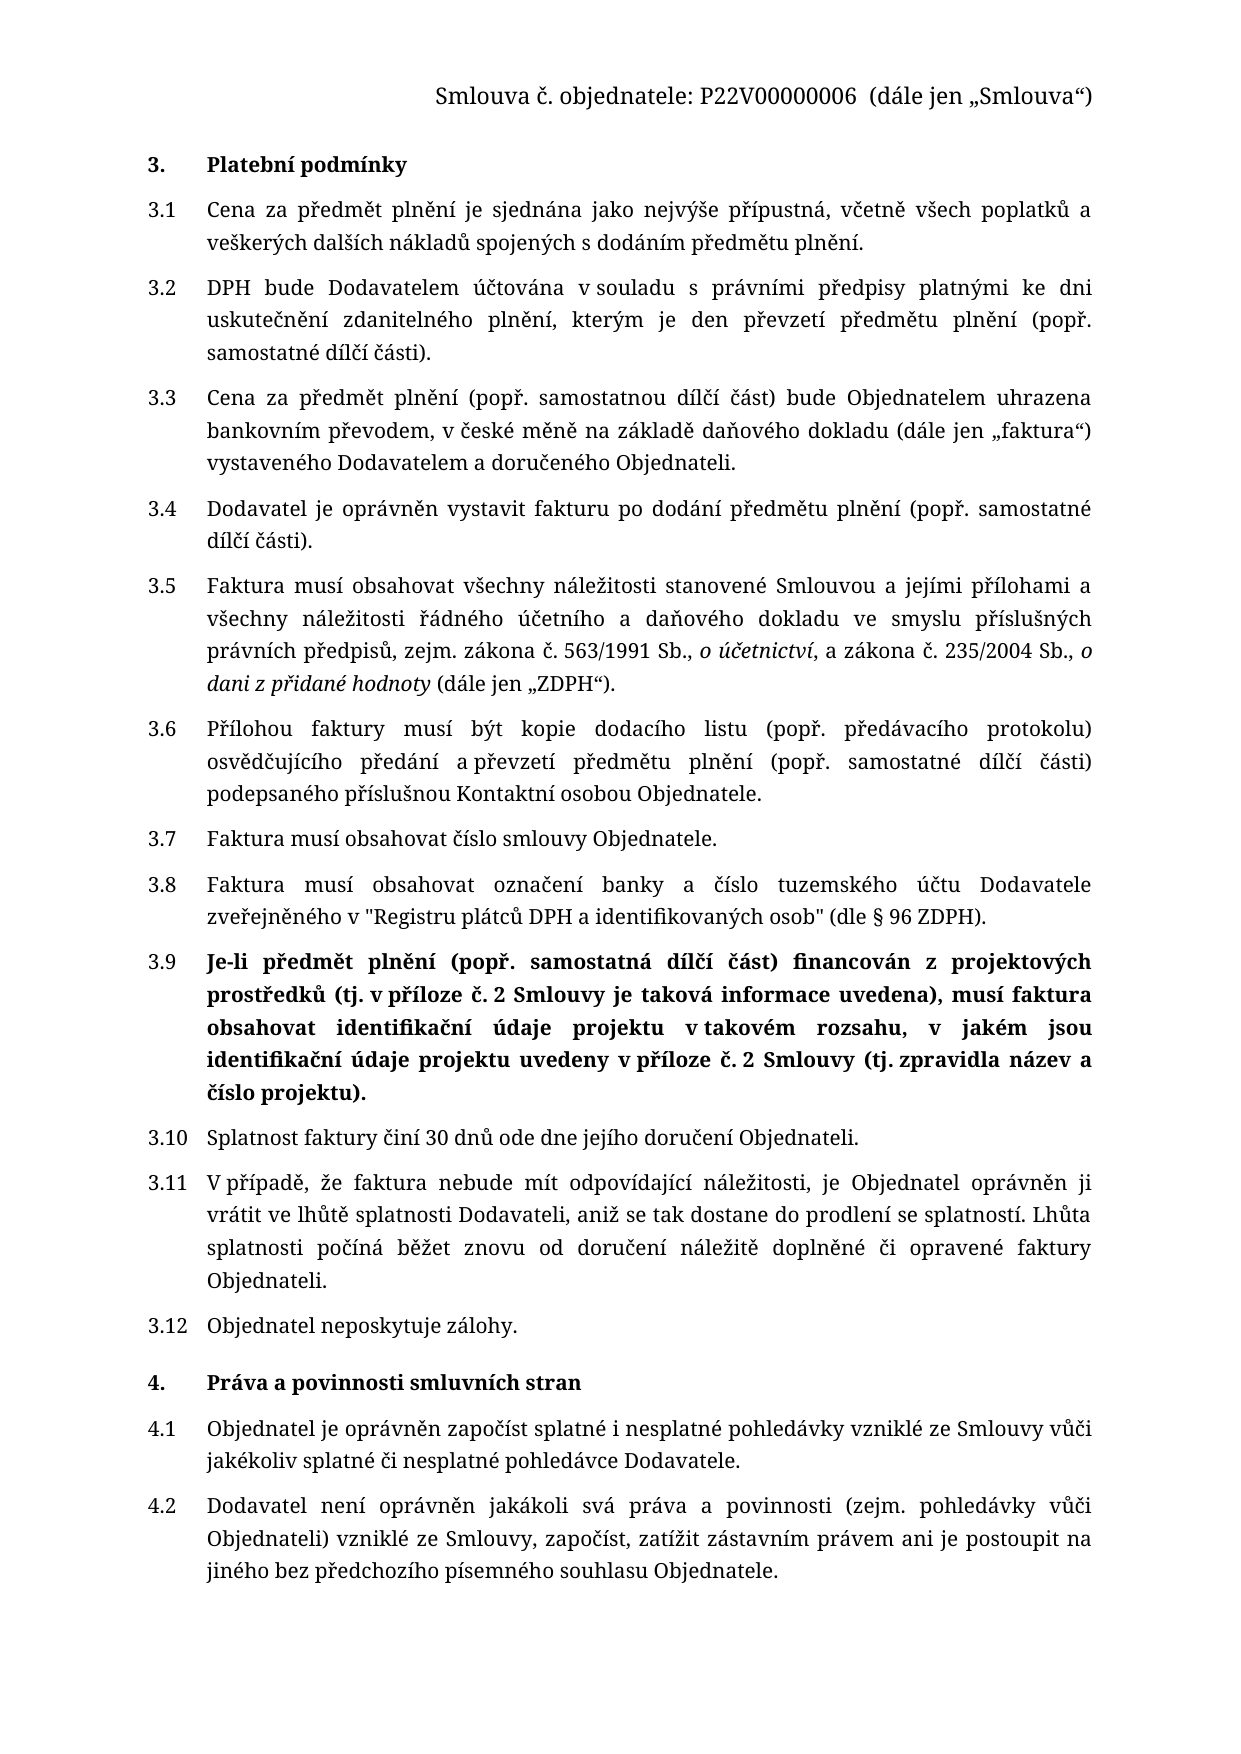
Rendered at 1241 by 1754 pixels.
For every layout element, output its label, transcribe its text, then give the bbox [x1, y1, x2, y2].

list V případě, že faktura nebude mít odpovídající náležitosti, je Objednatel oprávněn ji vrátit ve lhůtě splatnosti Dodavateli, aniž se tak dostane do prodlení se splatností. Lhůta splatnosti počíná běžet znovu od doručení náležitě doplněné či opravené faktury Objednateli. [148, 1168, 1093, 1294]
list Práva a povinnosti smluvních stran [148, 1368, 1093, 1397]
list Objednatel je oprávněn započíst splatné i nesplatné pohledávky vzniklé ze Smlouvy vůči jakékoliv splatné či nesplatné pohledávce Dodavatele. [148, 1414, 1093, 1475]
list Splatnost faktury činí 30 dnů ode dne jejího doručení Objednateli. [148, 1123, 1093, 1151]
list Platební podmínky [148, 150, 1093, 179]
list Cena za předmět plnění je sjednána jako nejvýše přípustná, včetně všech poplatků a veškerých dalších nákladů spojených s dodáním předmětu plnění. [148, 195, 1093, 256]
list Cena za předmět plnění (popř. samostatnou dílčí část) bude Objednatelem uhrazena bankovním převodem, v české měně na základě daňového dokladu (dále jen „faktura“) vystaveného Dodavatelem a doručeného Objednateli. [148, 383, 1093, 477]
list Objednatel neposkytuje zálohy. [148, 1311, 1093, 1339]
list DPH bude Dodavatelem účtována v souladu s právními předpisy platnými ke dni uskutečnění zdanitelného plnění, kterým je den převzetí předmětu plnění (popř. samostatné dílčí části). [148, 273, 1093, 367]
list Faktura musí obsahovat označení banky a číslo tuzemského účtu Dodavatele zveřejněného v "Registru plátců DPH a identifikovaných osob" (dle § 96 ZDPH). [148, 870, 1093, 931]
list Faktura musí obsahovat číslo smlouvy Objednatele. [148, 824, 1093, 853]
list Dodavatel je oprávněn vystavit fakturu po dodání předmětu plnění (popř. samostatné dílčí části). [148, 494, 1093, 555]
list Faktura musí obsahovat všechny náležitosti stanovené Smlouvou a jejími přílohami a všechny náležitosti řádného účetního a daňového dokladu ve smyslu příslušných právních předpisů, zejm. zákona č. 563/1991 Sb., o účetnictví, a zákona č. 235/2004 Sb., o dani z přidané hodnoty (dále jen „ZDPH“). [148, 571, 1093, 698]
list Dodavatel není oprávněn jakákoli svá práva a povinnosti (zejm. pohledávky vůči Objednateli) vzniklé ze Smlouvy, započíst, zatížit zástavním právem ani je postoupit na jiného bez předchozího písemného souhlasu Objednatele. [148, 1491, 1093, 1585]
list Je-li předmět plnění (popř. samostatná dílčí část) financován z projektových prostředků (tj. v příloze č. 2 Smlouvy je taková informace uvedena), musí faktura obsahovat identifikační údaje projektu v takovém rozsahu, v jakém jsou identifikační údaje projektu uvedeny v příloze č. 2 Smlouvy (tj. zpravidla název a číslo projektu). [148, 947, 1093, 1106]
list Přílohou faktury musí být kopie dodacího listu (popř. předávacího protokolu) osvědčujícího předání a převzetí předmětu plnění (popř. samostatné dílčí části) podepsaného příslušnou Kontaktní osobou Objednatele. [148, 714, 1093, 808]
